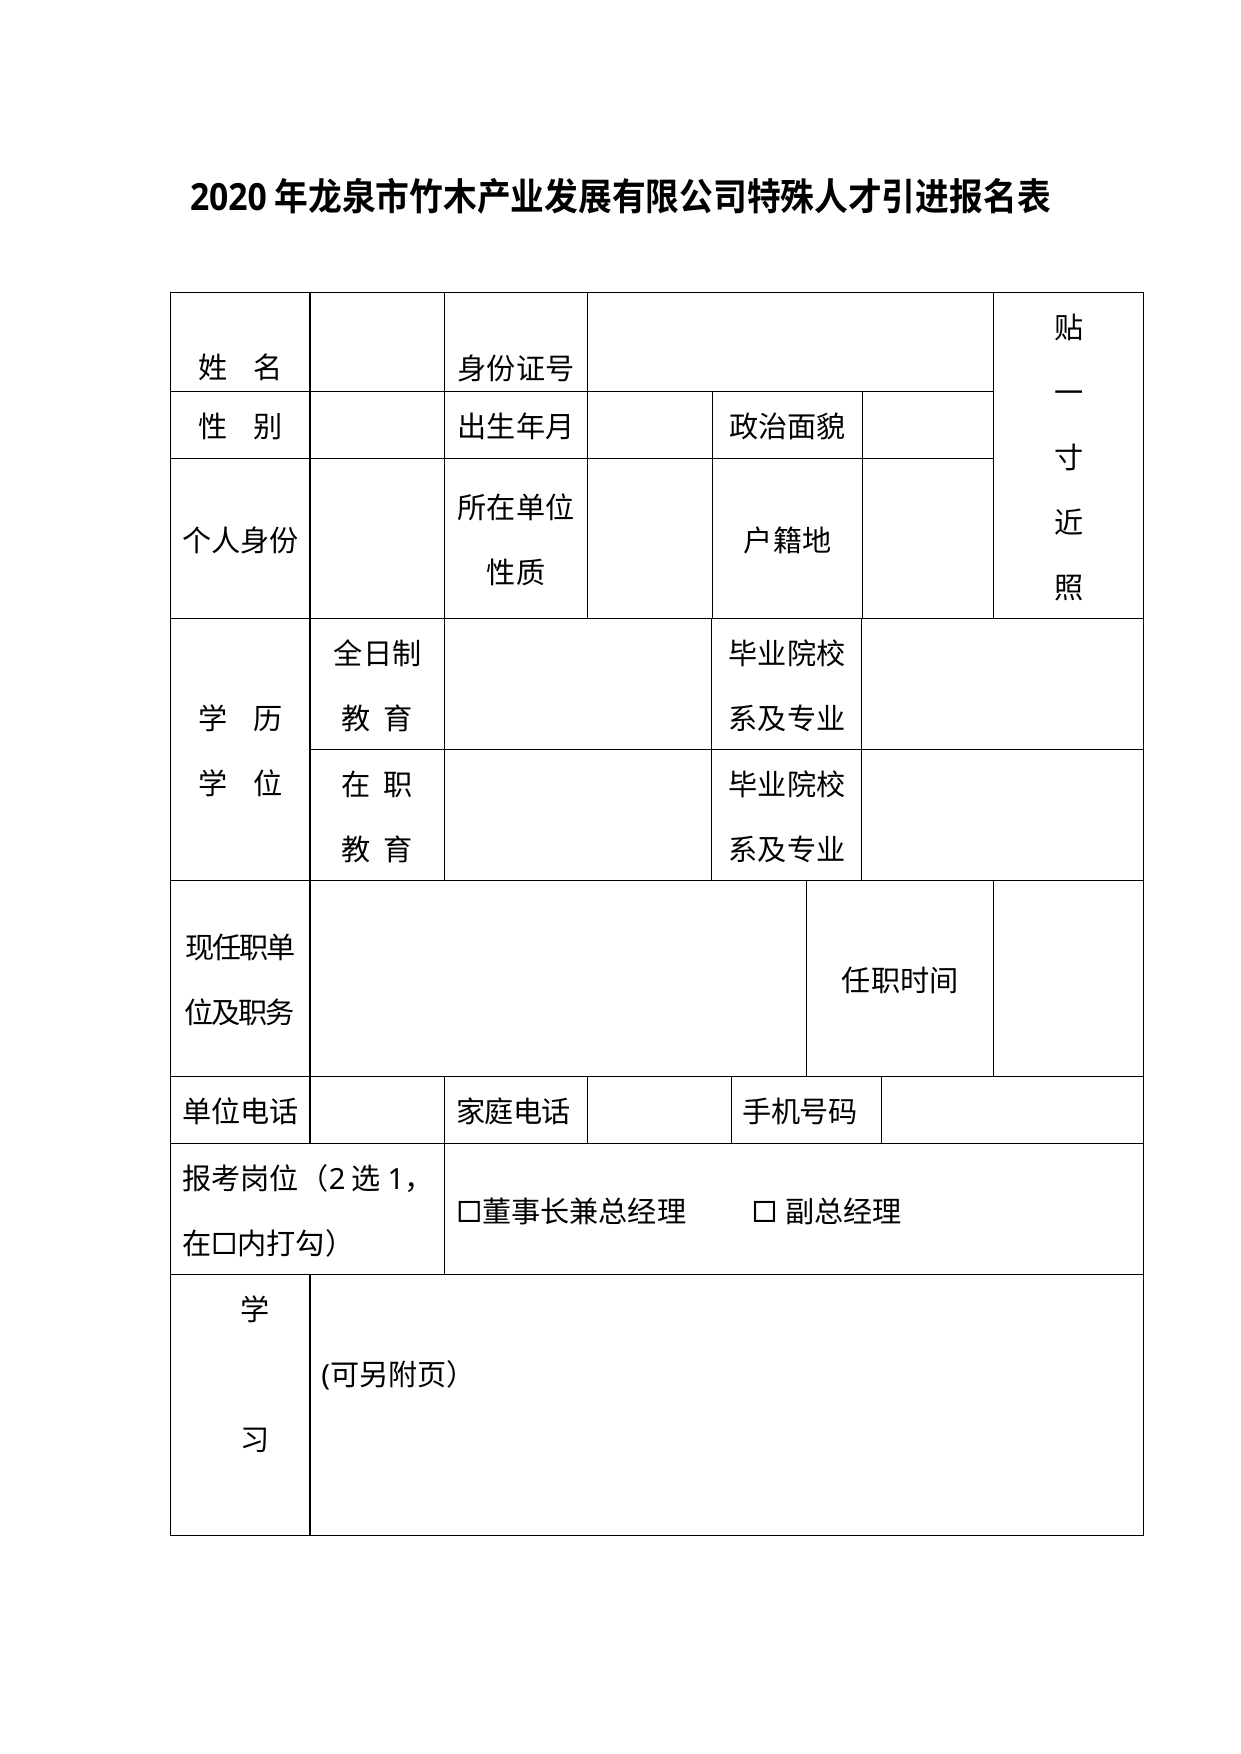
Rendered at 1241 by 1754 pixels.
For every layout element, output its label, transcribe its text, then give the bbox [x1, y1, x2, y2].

table_cell 所在单位性质 [445, 459, 587, 618]
table_cell 单位电话 [171, 1077, 309, 1143]
table_cell [311, 1077, 444, 1143]
table_cell [862, 750, 1143, 880]
table_cell 全日制 教 育 [311, 619, 444, 749]
table_cell 任职时间 [807, 881, 993, 1076]
table_cell [311, 392, 444, 458]
table_cell 家庭电话 [445, 1077, 587, 1143]
table_cell 报考岗位（2选1，在内打勾） [171, 1144, 444, 1274]
table_cell 董事长兼总经理 副总经理 [445, 1144, 1143, 1274]
table_cell (可另附页） [311, 1275, 1143, 1535]
table_cell 个人身份 [171, 459, 309, 618]
table_cell [882, 1077, 1143, 1143]
table_cell 学 历 学 位 [171, 619, 309, 880]
table_header 身份证号 [445, 293, 587, 391]
table_header 姓 名 [171, 293, 309, 391]
table_cell [863, 459, 993, 618]
table_cell [311, 459, 444, 618]
table_header [311, 293, 444, 391]
table_header 贴 一 寸 近 照 [994, 293, 1143, 618]
table_cell 毕业院校系及专业 [712, 619, 861, 749]
table_cell [311, 881, 806, 1076]
table_cell 学 习 工 作 简 历 [171, 1275, 309, 1535]
table_cell [445, 619, 711, 749]
table_cell 在 职 教 育 [311, 750, 444, 880]
table_cell [588, 392, 712, 458]
table_cell [863, 392, 993, 458]
table_header [588, 293, 993, 391]
table_cell 性 别 [171, 392, 309, 458]
table_cell [994, 881, 1143, 1076]
table_cell [588, 459, 712, 618]
table_cell 现任职单位及职务 [171, 881, 309, 1076]
table_cell [588, 1077, 731, 1143]
table_cell [862, 619, 1143, 749]
text 2020年龙泉市竹木产业发展有限公司特殊人才引进报名表 [187, 162, 1053, 227]
table_cell [445, 750, 711, 880]
table_cell 出生年月 [445, 392, 587, 458]
table_cell 手机号码 [732, 1077, 881, 1143]
table_cell 政治面貌 [713, 392, 862, 458]
table_cell 户籍地 [713, 459, 862, 618]
table_cell 毕业院校系及专业 [712, 750, 861, 880]
